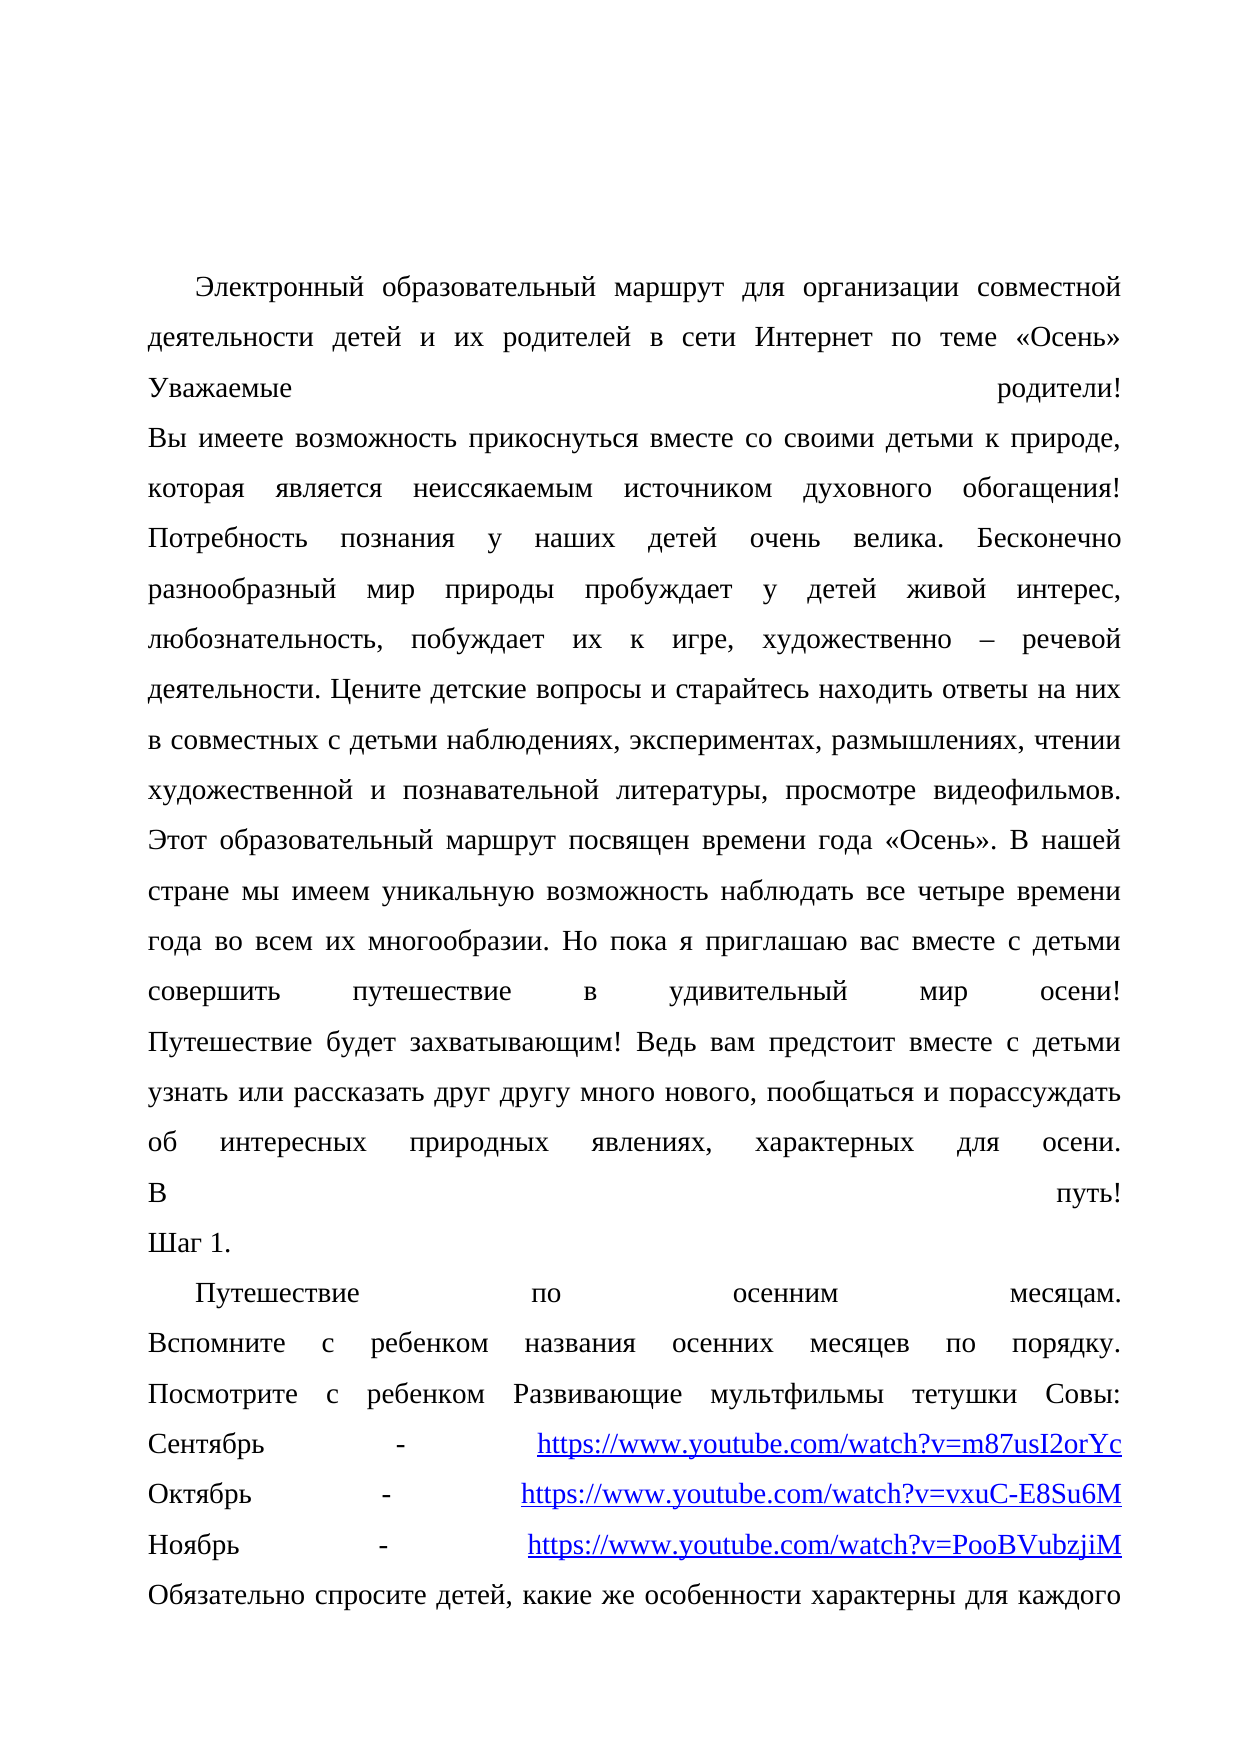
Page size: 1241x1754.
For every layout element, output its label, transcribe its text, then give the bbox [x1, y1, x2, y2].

text Электронный образовательный маршрут для организации совместной деятельности детей и их родителей в сети Интернет по теме «Осень» Уважаемые родители! Вы имеете возможность прикоснуться вместе со своими детьми к природе, которая является неиссякаемым источником духовного обогащения! Потребность познания у наших детей очень велика. Бесконечно разнообразный мир природы пробуждает у детей живой интерес, любознательность, побуждает их к игре, художественно – речевой деятельности. Цените детские вопросы и старайтесь находить ответы на них в совместных с детьми наблюдениях, экспериментах, размышлениях, чтении художественной и познавательной литературы, просмотре видеофильмов. Этот образовательный маршрут посвящен времени года «Осень». В нашей стране мы имеем уникальную возможность наблюдать все четыре времени года во всем их многообразии. Но пока я приглашаю вас вместе с детьми совершить путешествие в удивительный мир осени! Путешествие будет захватывающим! Ведь вам предстоит вместе с детьми узнать или рассказать друг другу много нового, пообщаться и порассуждать об интересных природных явлениях, характерных для осени. В путь! Шаг 1. [148, 269, 1122, 1258]
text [148, 1275, 1122, 1611]
